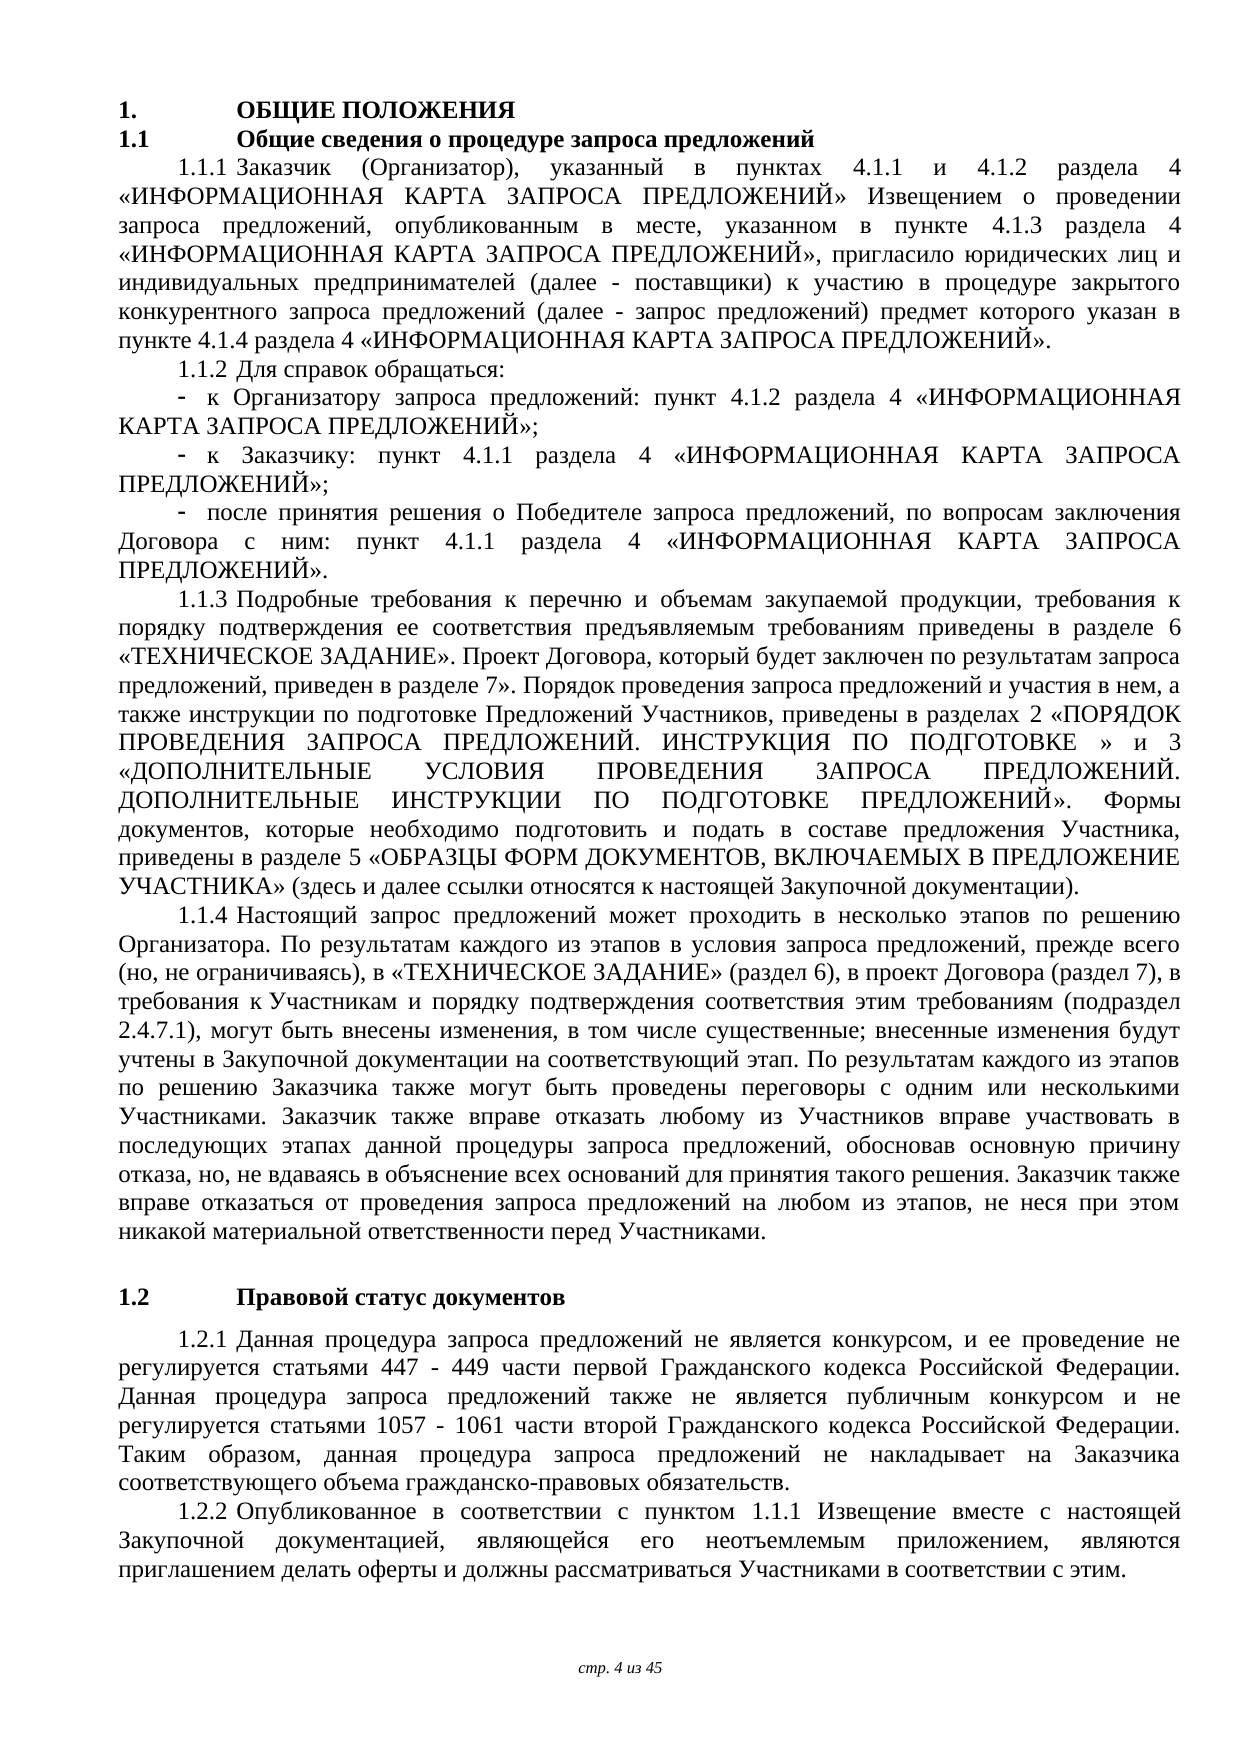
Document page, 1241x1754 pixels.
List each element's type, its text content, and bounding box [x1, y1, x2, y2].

text Подробные требования к перечню и объемам закупаемой продукции, требования к порядку подтверждения ее соответствия предъявляемым требованиям приведены в разделе 6 «ТЕХНИЧЕСКОЕ ЗАДАНИЕ». Проект Договора, который будет заключен по результатам запроса предложений, приведен в разделе 7». Порядок проведения запроса предложений и участия в нем, а также инструкции по подготовке Предложений Участников, приведены в разделах 2 «ПОРЯДОК ПРОВЕДЕНИЯ ЗАПРОСА ПРЕДЛОЖЕНИЙ. ИНСТРУКЦИЯ ПО ПОДГОТОВКЕ » и 3 «ДОПОЛНИТЕЛЬНЫЕ УСЛОВИЯ ПРОВЕДЕНИЯ ЗАПРОСА ПРЕДЛОЖЕНИЙ. ДОПОЛНИТЕЛЬНЫЕ ИНСТРУКЦИИ ПО ПОДГОТОВКЕ ПРЕДЛОЖЕНИЙ». Формы документов, которые необходимо подготовить и подать в составе предложения Участника, приведены в разделе 5 «ОБРАЗЦЫ ФОРМ ДОКУМЕНТОВ, ВКЛЮЧАЕМЫХ В ПРЕДЛОЖЕНИЕ УЧАСТНИКА» (здесь и далее ссылки относятся к настоящей Закупочной документации). [118, 584, 1181, 900]
subtitle Правовой статус документов [118, 1282, 1181, 1311]
text Заказчик (Организатор), указанный в пунктах 4.1.1 и 4.1.2 раздела 4 «ИНФОРМАЦИОННАЯ КАРТА ЗАПРОСА ПРЕДЛОЖЕНИЙ» Извещением о проведении запроса предложений, опубликованным в месте, указанном в пункте 4.1.3 раздела 4 «ИНФОРМАЦИОННАЯ КАРТА ЗАПРОСА ПРЕДЛОЖЕНИЙ», пригласило юридических лиц и индивидуальных предпринимателей (далее - поставщики) к участию в процедуре закрытого конкурентного запроса предложений (далее - запрос предложений) предмет которого указан в пункте 4.1.4 раздела 4 «ИНФОРМАЦИОННАЯ КАРТА ЗАПРОСА ПРЕДЛОЖЕНИЙ». [118, 152, 1181, 354]
list после принятия решения о Победителе запроса предложений, по вопросам заключения Договора с ним: пункт 4.1.1 раздела 4 «ИНФОРМАЦИОННАЯ КАРТА ЗАПРОСА ПРЕДЛОЖЕНИЙ». [118, 497, 1181, 584]
list к Заказчику: пункт 4.1.1 раздела 4 «ИНФОРМАЦИОННАЯ КАРТА ЗАПРОСА ПРЕДЛОЖЕНИЙ»; [118, 440, 1181, 497]
subtitle ОБЩИЕ ПОЛОЖЕНИЯ [118, 95, 1181, 124]
text Данная процедура запроса предложений не является конкурсом, и ее проведение не регулируется статьями 447 - 449 части первой Гражданского кодекса Российской Федерации. Данная процедура запроса предложений также не является публичным конкурсом и не регулируется статьями 1057 - 1061 части второй Гражданского кодекса Российской Федерации. Таким образом, данная процедура запроса предложений не накладывает на Заказчика соответствующего объема гражданско-правовых обязательств. [118, 1324, 1181, 1496]
list к Организатору запроса предложений: пункт 4.1.2 раздела 4 «ИНФОРМАЦИОННАЯ КАРТА ЗАПРОСА ПРЕДЛОЖЕНИЙ»; [118, 382, 1181, 440]
subtitle Общие сведения о процедуре запроса предложений [118, 124, 1181, 152]
text Опубликованное в соответствии с пунктом 1.1.1 Извещение вместе с настоящей Закупочной документацией, являющейся его неотъемлемым приложением, являются приглашением делать оферты и должны рассматриваться Участниками в соответствии с этим. [118, 1496, 1181, 1582]
text Для справок обращаться: [118, 354, 1181, 382]
text Настоящий запрос предложений может проходить в несколько этапов по решению Организатора. По результатам каждого из этапов в условия запроса предложений, прежде всего (но, не ограничиваясь), в «ТЕХНИЧЕСКОЕ ЗАДАНИЕ» (раздел 6), в проект Договора (раздел 7), в требования к Участникам и порядку подтверждения соответствия этим требованиям (подраздел 2.4.7.1), могут быть внесены изменения, в том числе существенные; внесенные изменения будут учтены в Закупочной документации на соответствующий этап. По результатам каждого из этапов по решению Заказчика также могут быть проведены переговоры с одним или несколькими Участниками. Заказчик также вправе отказать любому из Участников вправе участвовать в последующих этапах данной процедуры запроса предложений, обосновав основную причину отказа, но, не вдаваясь в объяснение всех оснований для принятия такого решения. Заказчик также вправе отказаться от проведения запроса предложений на любом из этапов, не неся при этом никакой материальной ответственности перед Участниками. [118, 900, 1181, 1245]
